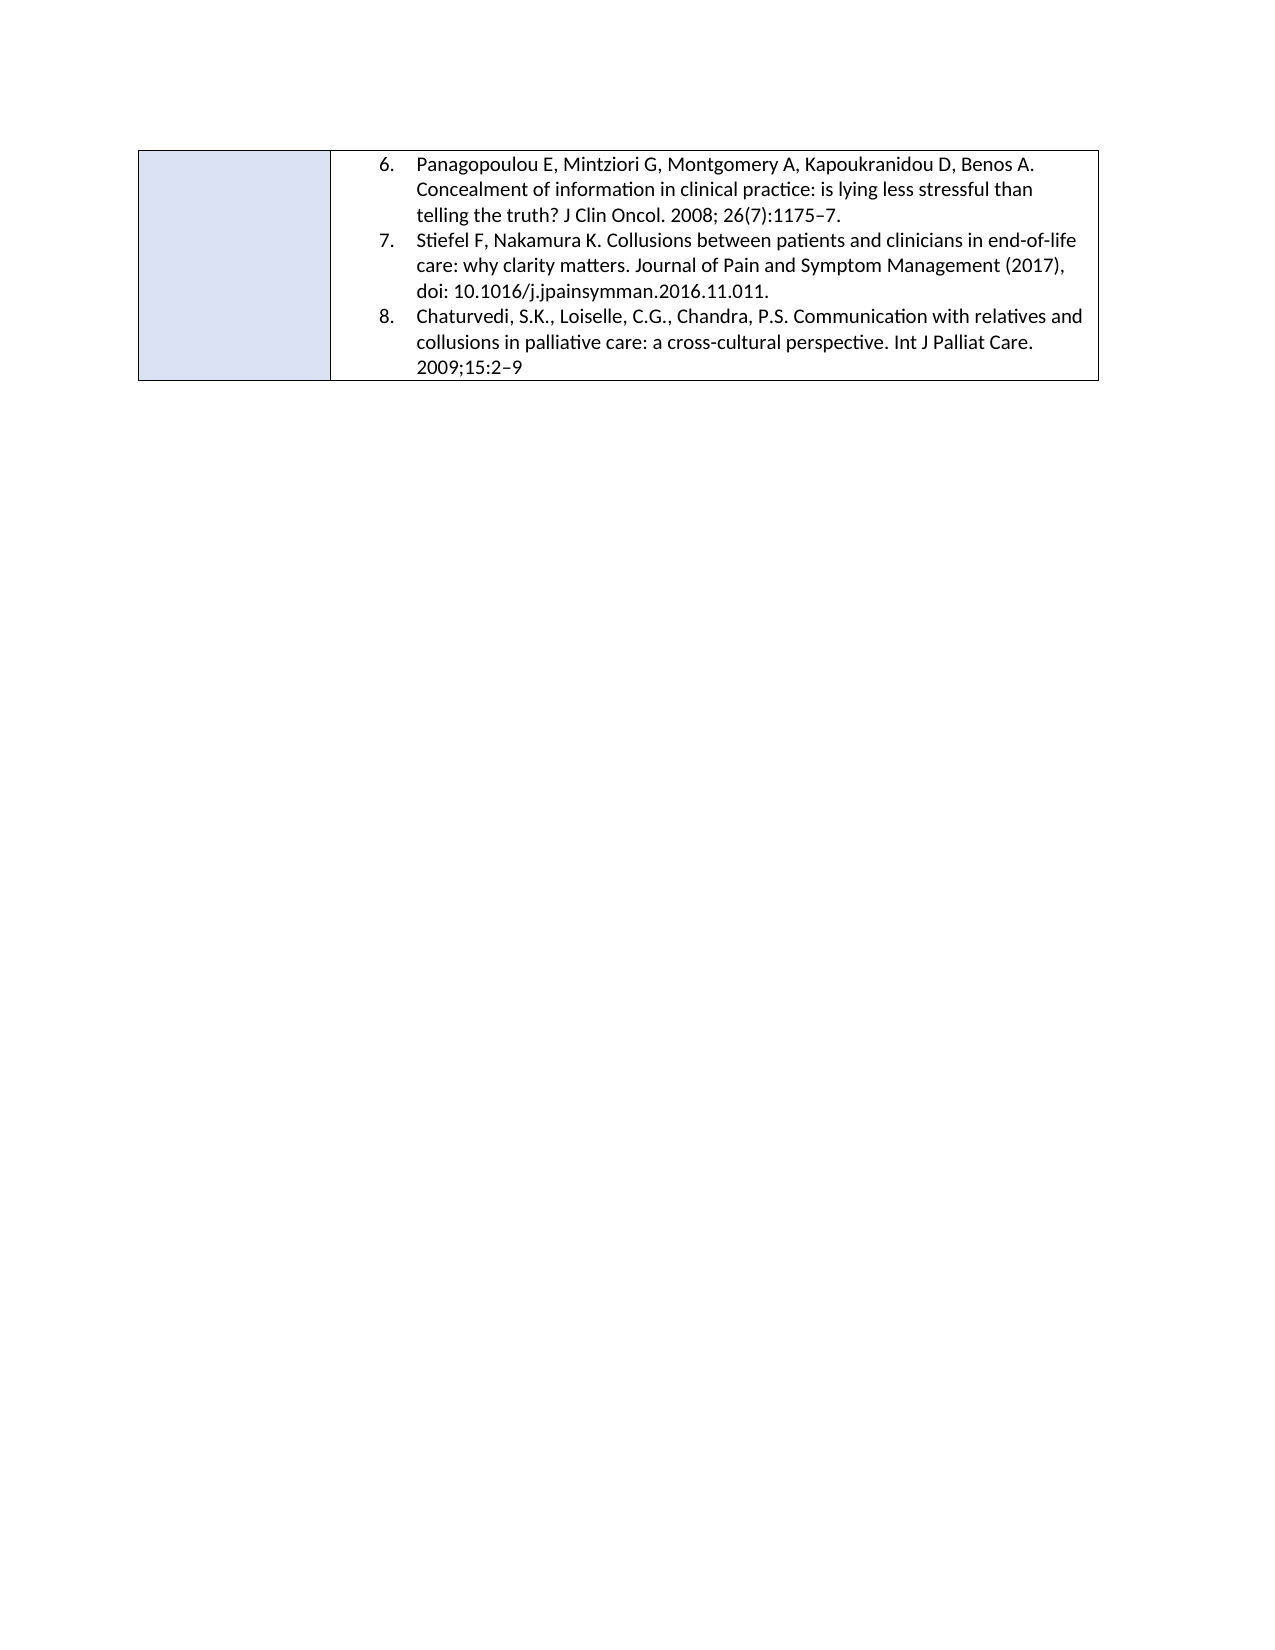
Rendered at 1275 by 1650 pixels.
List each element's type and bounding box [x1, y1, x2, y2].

table_cell [139, 151, 330, 380]
table_cell [331, 151, 1098, 380]
